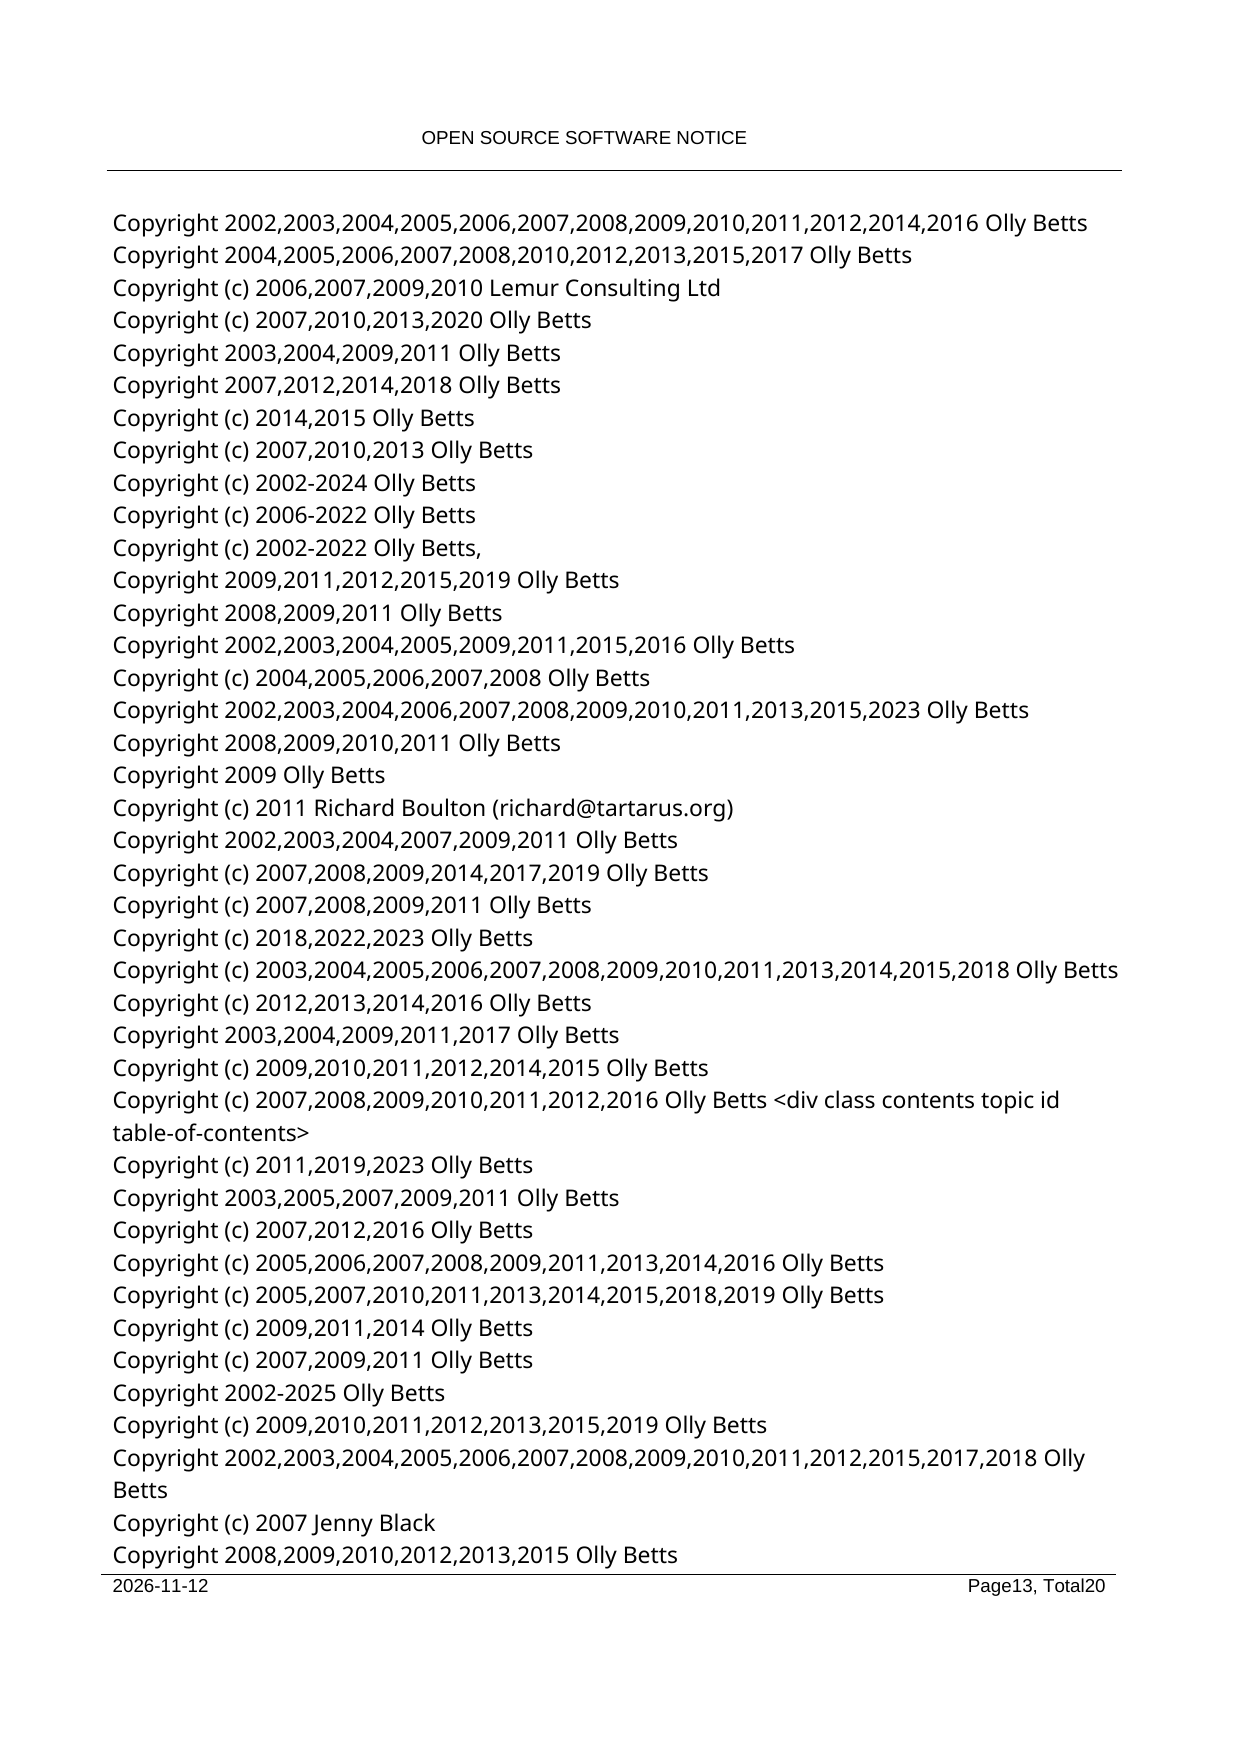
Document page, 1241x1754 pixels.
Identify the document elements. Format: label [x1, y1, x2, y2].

text [112, 206, 1128, 1571]
